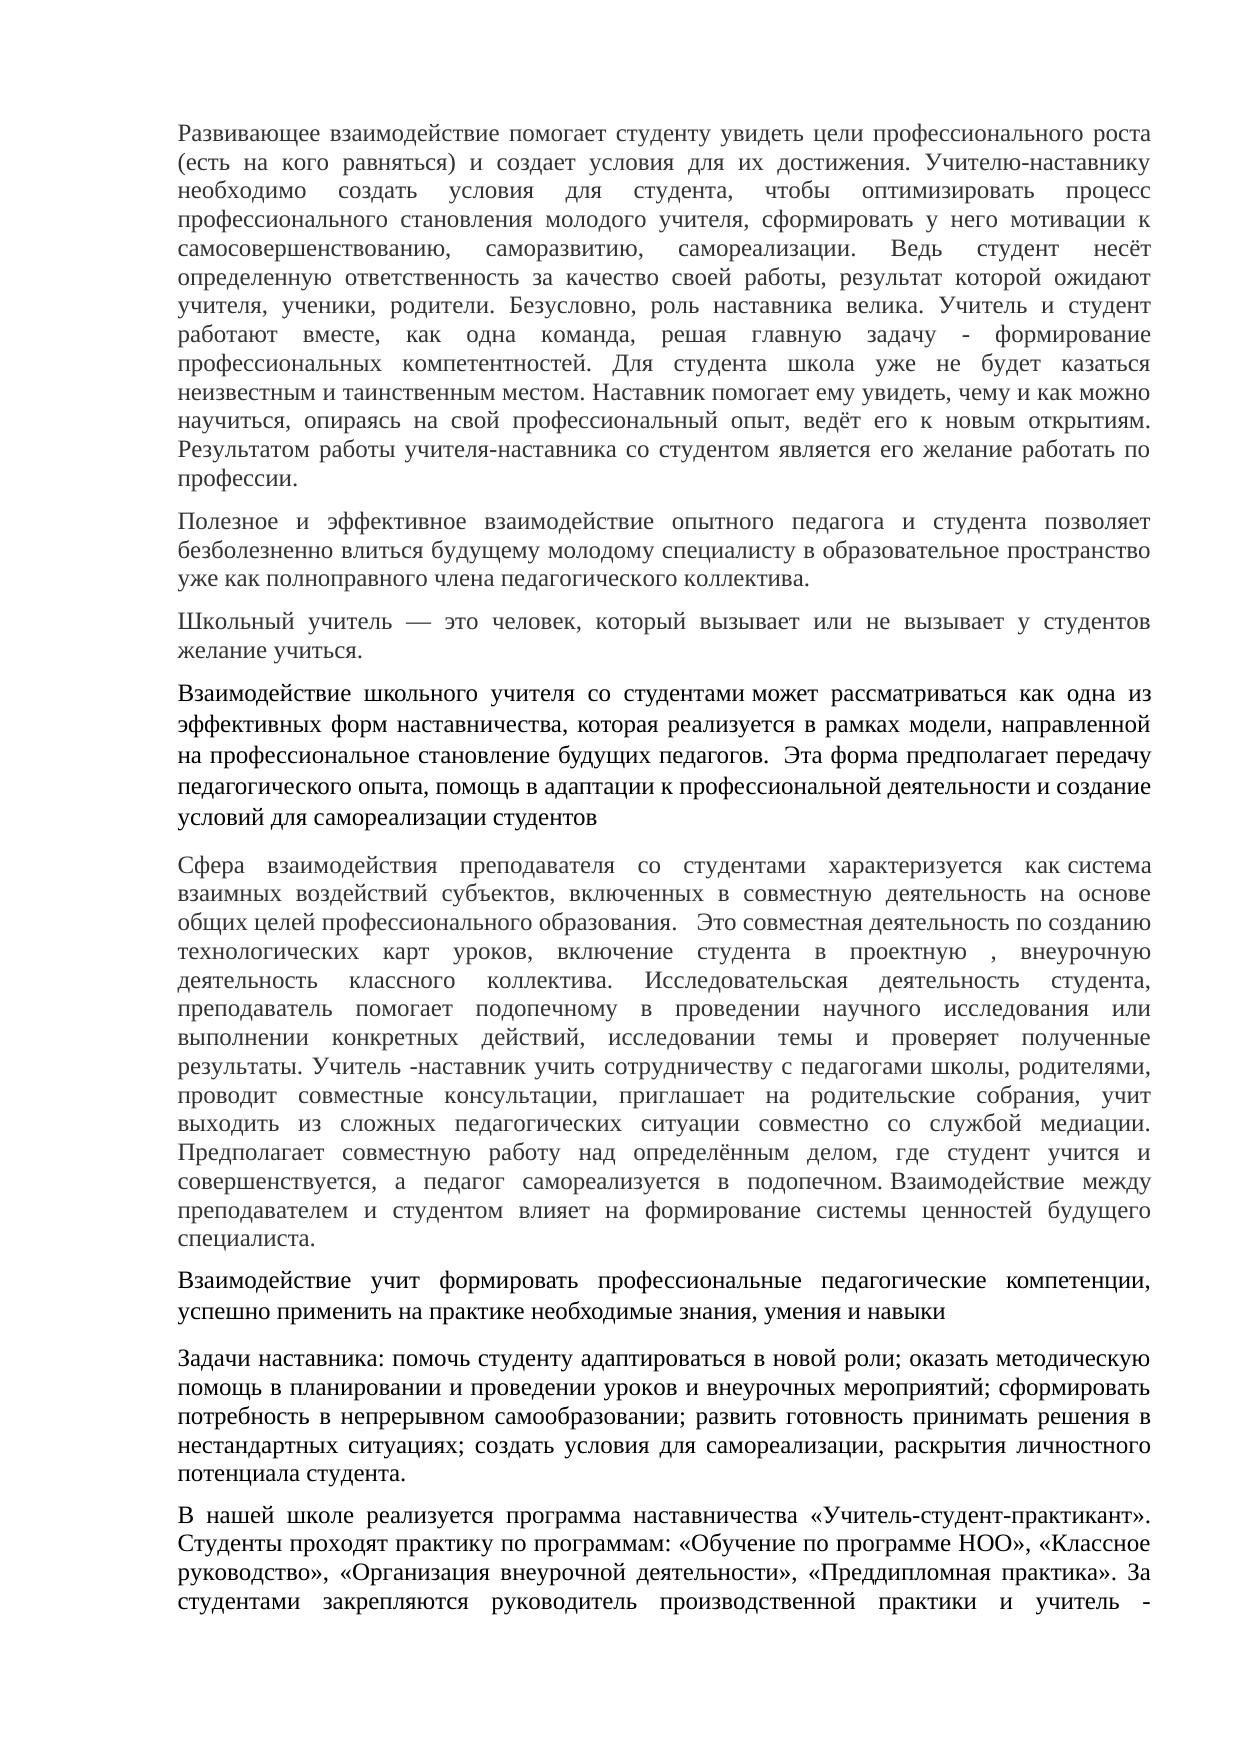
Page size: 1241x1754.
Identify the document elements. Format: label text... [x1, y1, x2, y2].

text Полезное и эффективное взаимодействие опытного педагога и студента позволяет безболезненно влиться будущему молодому специалисту в образовательное пространство уже как полноправного члена педагогического коллектива. [177, 506, 1152, 592]
text Взаимодействие учит формировать профессиональные педагогические компетенции, успешно применить на практике необходимые знания, умения и навыки [177, 1265, 1152, 1324]
text Взаимодействие школьного учителя со студентами может рассматриваться как одна из эффективных форм наставничества, которая реализуется в рамках модели, направленной на профессиональное становление будущих педагогов. Эта форма предполагает передачу педагогического опыта, помощь в адаптации к профессиональной деятельности и создание условий для самореализации студентов [177, 678, 1152, 831]
text Школьный учитель — это человек, который вызывает или не вызывает у студентов желание учиться. [177, 606, 1152, 664]
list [177, 1500, 1152, 1615]
text Развивающее взаимодействие помогает студенту увидеть цели профессионального роста (есть на кого равняться) и создает условия для их достижения. Учителю-наставнику необходимо создать условия для студента, чтобы оптимизировать процесс профессионального становления молодого учителя, сформировать у него мотивации к самосовершенствованию, саморазвитию, самореализации. Ведь студент несёт определенную ответственность за качество своей работы, результат которой ожидают учителя, ученики, родители. Безусловно, роль наставника велика. Учитель и студент работают вместе, как одна команда, решая главную задачу - формирование профессиональных компетентностей. Для студента школа уже не будет казаться неизвестным и таинственным местом. Наставник помогает ему увидеть, чему и как можно научиться, опираясь на свой профессиональный опыт, ведёт его к новым открытиям. Результатом работы учителя-наставника со студентом является его желание работать по профессии. [177, 118, 1152, 492]
text Сфера взаимодействия преподавателя со студентами характеризуется как система взаимных воздействий субъектов, включенных в совместную деятельность на основе общих целей профессионального образования. Это совместная деятельность по созданию технологических карт уроков, включение студента в проектную , внеурочную деятельность классного коллектива. Исследовательская деятельность студента, преподаватель помогает подопечному в проведении научного исследования или выполнении конкретных действий, исследовании темы и проверяет полученные результаты. Учитель -наставник учить сотрудничеству с педагогами школы, родителями, проводит совместные консультации, приглашает на родительские собрания, учит выходить из сложных педагогических ситуации совместно со службой медиации. Предполагает совместную работу над определённым делом, где студент учится и совершенствуется, а педагог самореализуется в подопечном. Взаимодействие между преподавателем и студентом влияет на формирование системы ценностей будущего специалиста. [177, 850, 1152, 1252]
list Задачи наставника: помочь студенту адаптироваться в новой роли; оказать методическую помощь в планировании и проведении уроков и внеурочных мероприятий; сформировать потребность в непрерывном самообразовании; развить готовность принимать решения в нестандартных ситуациях; создать условия для самореализации, раскрытия личностного потенциала студента. [177, 1343, 1152, 1487]
